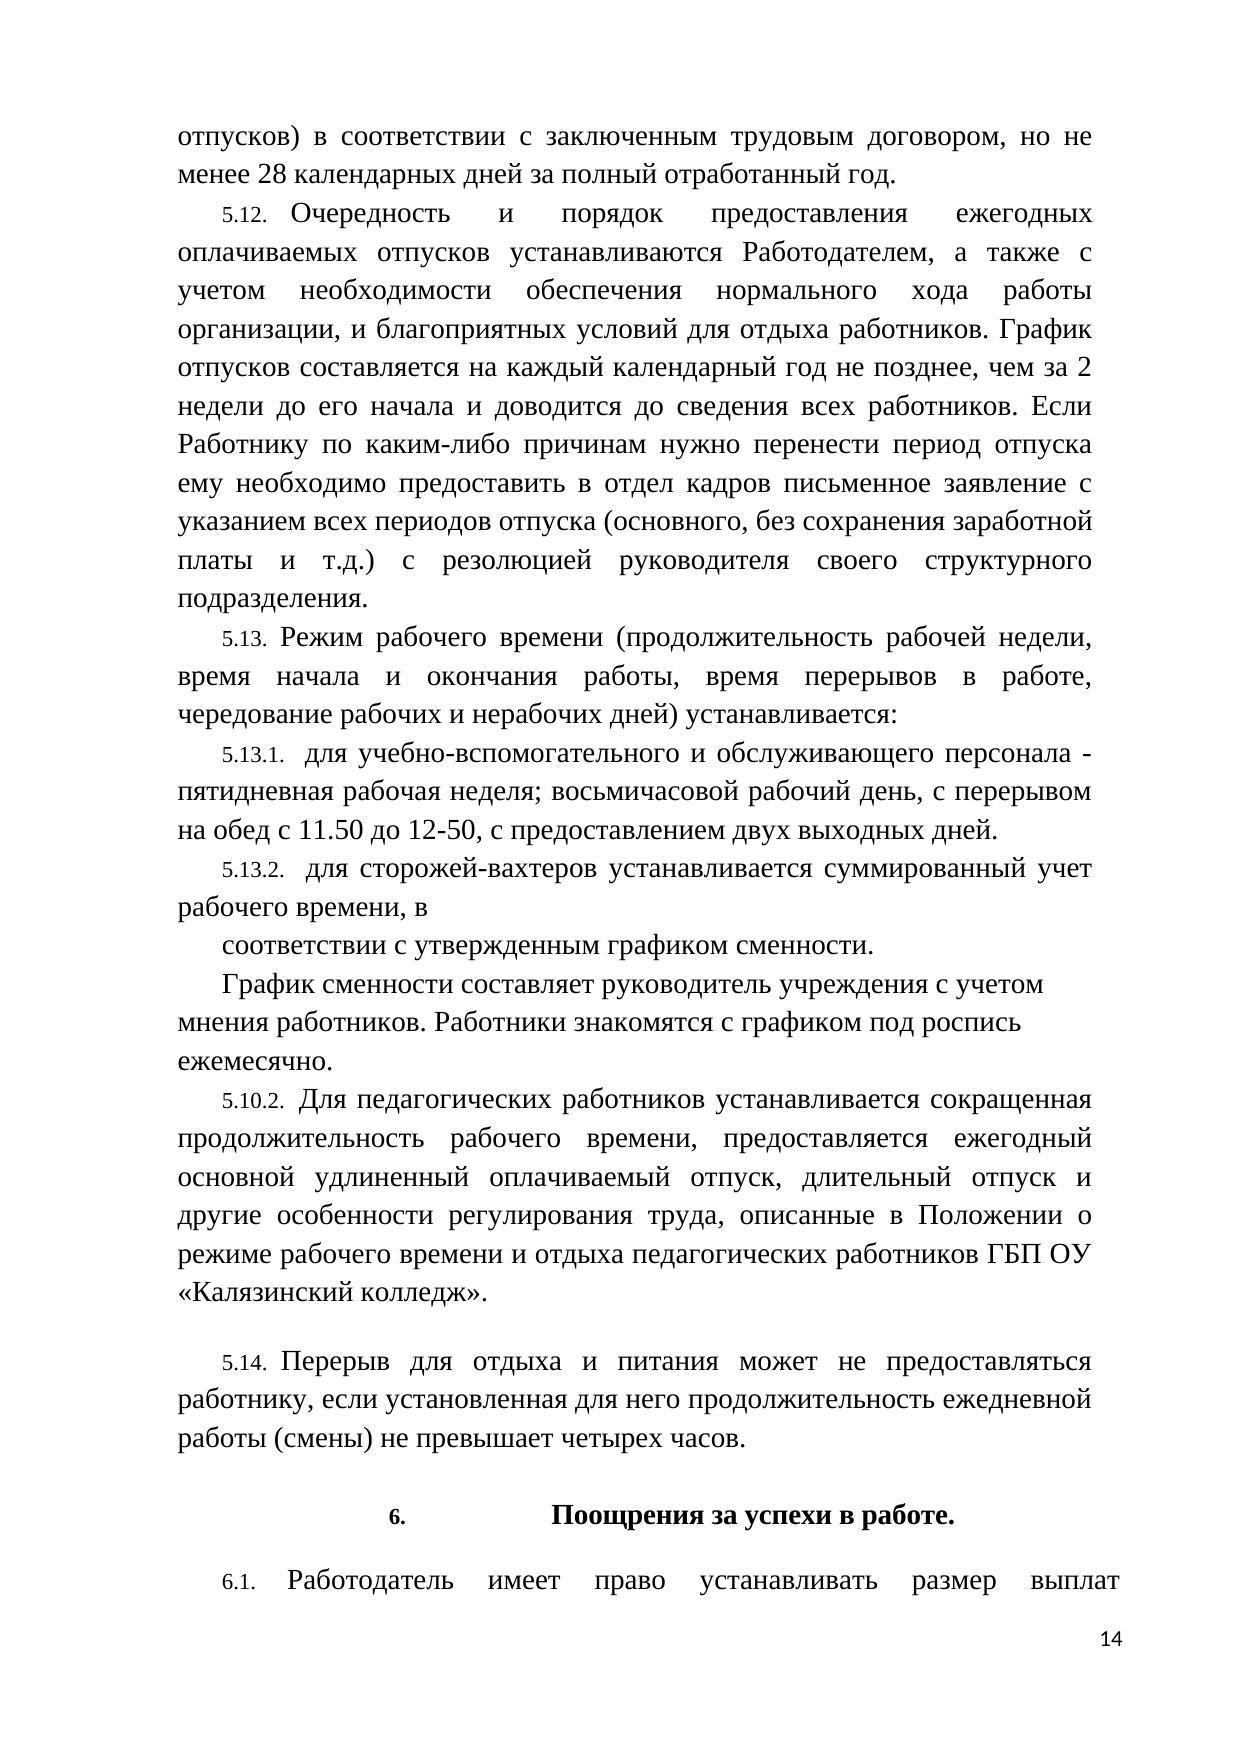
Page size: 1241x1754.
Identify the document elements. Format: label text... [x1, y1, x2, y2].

list Для педагогических работников устанавливается сокращенная продолжительность рабочего времени, предоставляется ежегодный основной удлиненный оплачиваемый отпуск, длительный отпуск и другие особенности регулирования труда, описанные в Положении о режиме рабочего времени и отдыха педагогических работников ГБП ОУ «Калязинский колледж». [177, 1082, 1093, 1308]
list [177, 118, 1093, 190]
list Перерыв для отдыха и питания может не предоставляться работнику, если установленная для него продолжительность ежедневной работы (смены) не превышает четырех часов. [177, 1343, 1093, 1453]
text соответствии с утвержденным графиком сменности. [177, 927, 1093, 961]
text График сменности составляет руководитель учреждения с учетом мнения работников. Работники знакомятся с графиком под роспись ежемесячно. [177, 966, 1093, 1077]
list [177, 1562, 1120, 1596]
list Поощрения за успехи в работе. [177, 1497, 1122, 1530]
list для учебно-вспомогательного и обслуживающего персонала - пятидневная рабочая неделя; восьмичасовой рабочий день, с перерывом на обед с 11.50 до 12-50, с предоставлением двух выходных дней. [177, 735, 1093, 845]
list Очередность и порядок предоставления ежегодных оплачиваемых отпусков устанавливаются Работодателем, а также с учетом необходимости обеспечения нормального хода работы организации, и благоприятных условий для отдыха работников. График отпусков составляется на каждый календарный год не позднее, чем за 2 недели до его начала и доводится до сведения всех работников. Если Работнику по каким-либо причинам нужно перенести период отпуска ему необходимо предоставить в отдел кадров письменное заявление с указанием всех периодов отпуска (основного, без сохранения заработной платы и т.д.) с резолюцией руководителя своего структурного подразделения. [177, 195, 1093, 614]
list для сторожей-вахтеров устанавливается суммированный учет рабочего времени, в [177, 850, 1093, 922]
list Режим рабочего времени (продолжительность рабочей недели, время начала и окончания работы, время перерывов в работе, чередование рабочих и нерабочих дней) устанавливается: [177, 619, 1093, 730]
